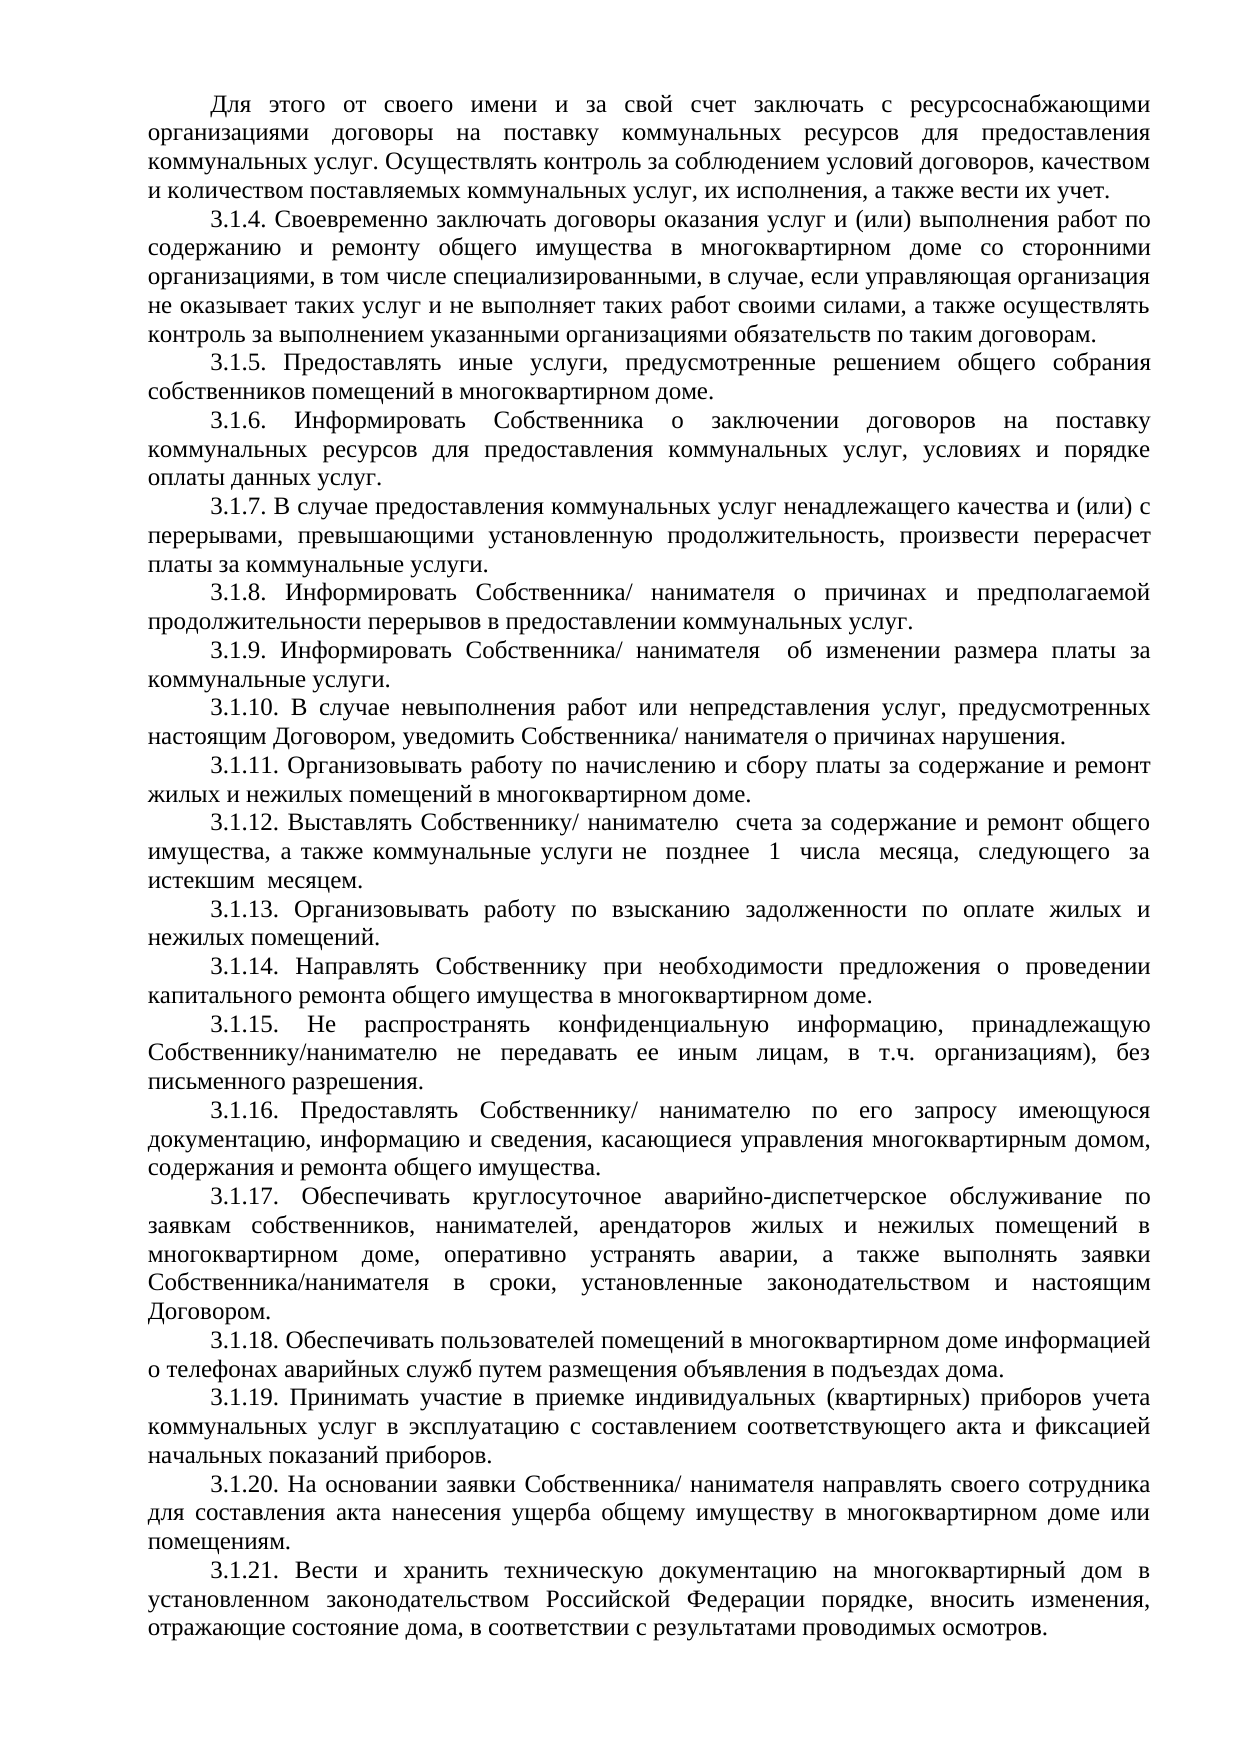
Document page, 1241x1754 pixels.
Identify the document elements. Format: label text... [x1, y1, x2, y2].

text 3.1.12. Выставлять Собственнику/ нанимателю счета за содержание и ремонт общего имущества, а также коммунальные услуги не позднее 1 числа месяца, следующего за истекшим месяцем. [148, 807, 1152, 894]
text 3.1.16. Предоставлять Собственнику/ нанимателю по его запросу имеющуюся документацию, информацию и сведения, касающиеся управления многоквартирным домом, содержания и ремонта общего имущества. [148, 1095, 1152, 1181]
text 3.1.20. На основании заявки Собственника/ нанимателя направлять своего сотрудника для составления акта нанесения ущерба общему имуществу в многоквартирном доме или помещениям. [148, 1469, 1152, 1555]
text 3.1.18. Обеспечивать пользователей помещений в многоквартирном доме информацией о телефонах аварийных служб путем размещения объявления в подъездах дома. [148, 1325, 1152, 1382]
text 3.1.11. Организовывать работу по начислению и сбору платы за содержание и ремонт жилых и нежилых помещений в многоквартирном доме. [148, 750, 1152, 807]
text 3.1.6. Информировать Собственника о заключении договоров на поставку коммунальных ресурсов для предоставления коммунальных услуг, условиях и порядке оплаты данных услуг. [148, 405, 1152, 491]
text 3.1.21. Вести и хранить техническую документацию на многоквартирный дом в установленном законодательством Российской Федерации порядке, вносить изменения, отражающие состояние дома, в соответствии с результатами проводимых осмотров. [148, 1555, 1152, 1641]
text 3.1.17. Обеспечивать круглосуточное аварийно-диспетчерское обслуживание по заявкам собственников, нанимателей, арендаторов жилых и нежилых помещений в многоквартирном доме, оперативно устранять аварии, а также выполнять заявки Собственника/нанимателя в сроки, установленные законодательством и настоящим Договором. [148, 1181, 1152, 1325]
text 3.1.7. В случае предоставления коммунальных услуг ненадлежащего качества и (или) с перерывами, превышающими установленную продолжительность, произвести перерасчет платы за коммунальные услуги. [148, 491, 1152, 577]
text 3.1.19. Принимать участие в приемке индивидуальных (квартирных) приборов учета коммунальных услуг в эксплуатацию с составлением соответствующего акта и фиксацией начальных показаний приборов. [148, 1382, 1152, 1469]
text 3.1.15. Не распространять конфиденциальную информацию, принадлежащую Собственнику/нанимателю не передавать ее иным лицам, в т.ч. организациям), без письменного разрешения. [148, 1009, 1152, 1095]
text 3.1.14. Направлять Собственнику при необходимости предложения о проведении капитального ремонта общего имущества в многоквартирном доме. [148, 951, 1152, 1009]
text 3.1.8. Информировать Собственника/ нанимателя о причинах и предполагаемой продолжительности перерывов в предоставлении коммунальных услуг. [148, 577, 1152, 635]
text 3.1.10. В случае невыполнения работ или непредставления услуг, предусмотренных настоящим Договором, уведомить Собственника/ нанимателя о причинах нарушения. [148, 692, 1152, 750]
text 3.1.9. Информировать Собственника/ нанимателя об изменении размера платы за коммунальные услуги. [148, 635, 1152, 692]
text 3.1.13. Организовывать работу по взысканию задолженности по оплате жилых и нежилых помещений. [148, 894, 1152, 951]
text 3.1.4. Своевременно заключать договоры оказания услуг и (или) выполнения работ по содержанию и ремонту общего имущества в многоквартирном доме со сторонними организациями, в том числе специализированными, в случае, если управляющая организация не оказывает таких услуг и не выполняет таких работ своими силами, а также осуществлять контроль за выполнением указанными организациями обязательств по таким договорам. [148, 204, 1152, 347]
text Для этого от своего имени и за свой счет заключать с ресурсоснабжающими организациями договоры на поставку коммунальных ресурсов для предоставления коммунальных услуг. Осуществлять контроль за соблюдением условий договоров, качеством и количеством поставляемых коммунальных услуг, их исполнения, а также вести их учет. [148, 89, 1152, 204]
text 3.1.5. Предоставлять иные услуги, предусмотренные решением общего собрания собственников помещений в многоквартирном доме. [148, 347, 1152, 405]
